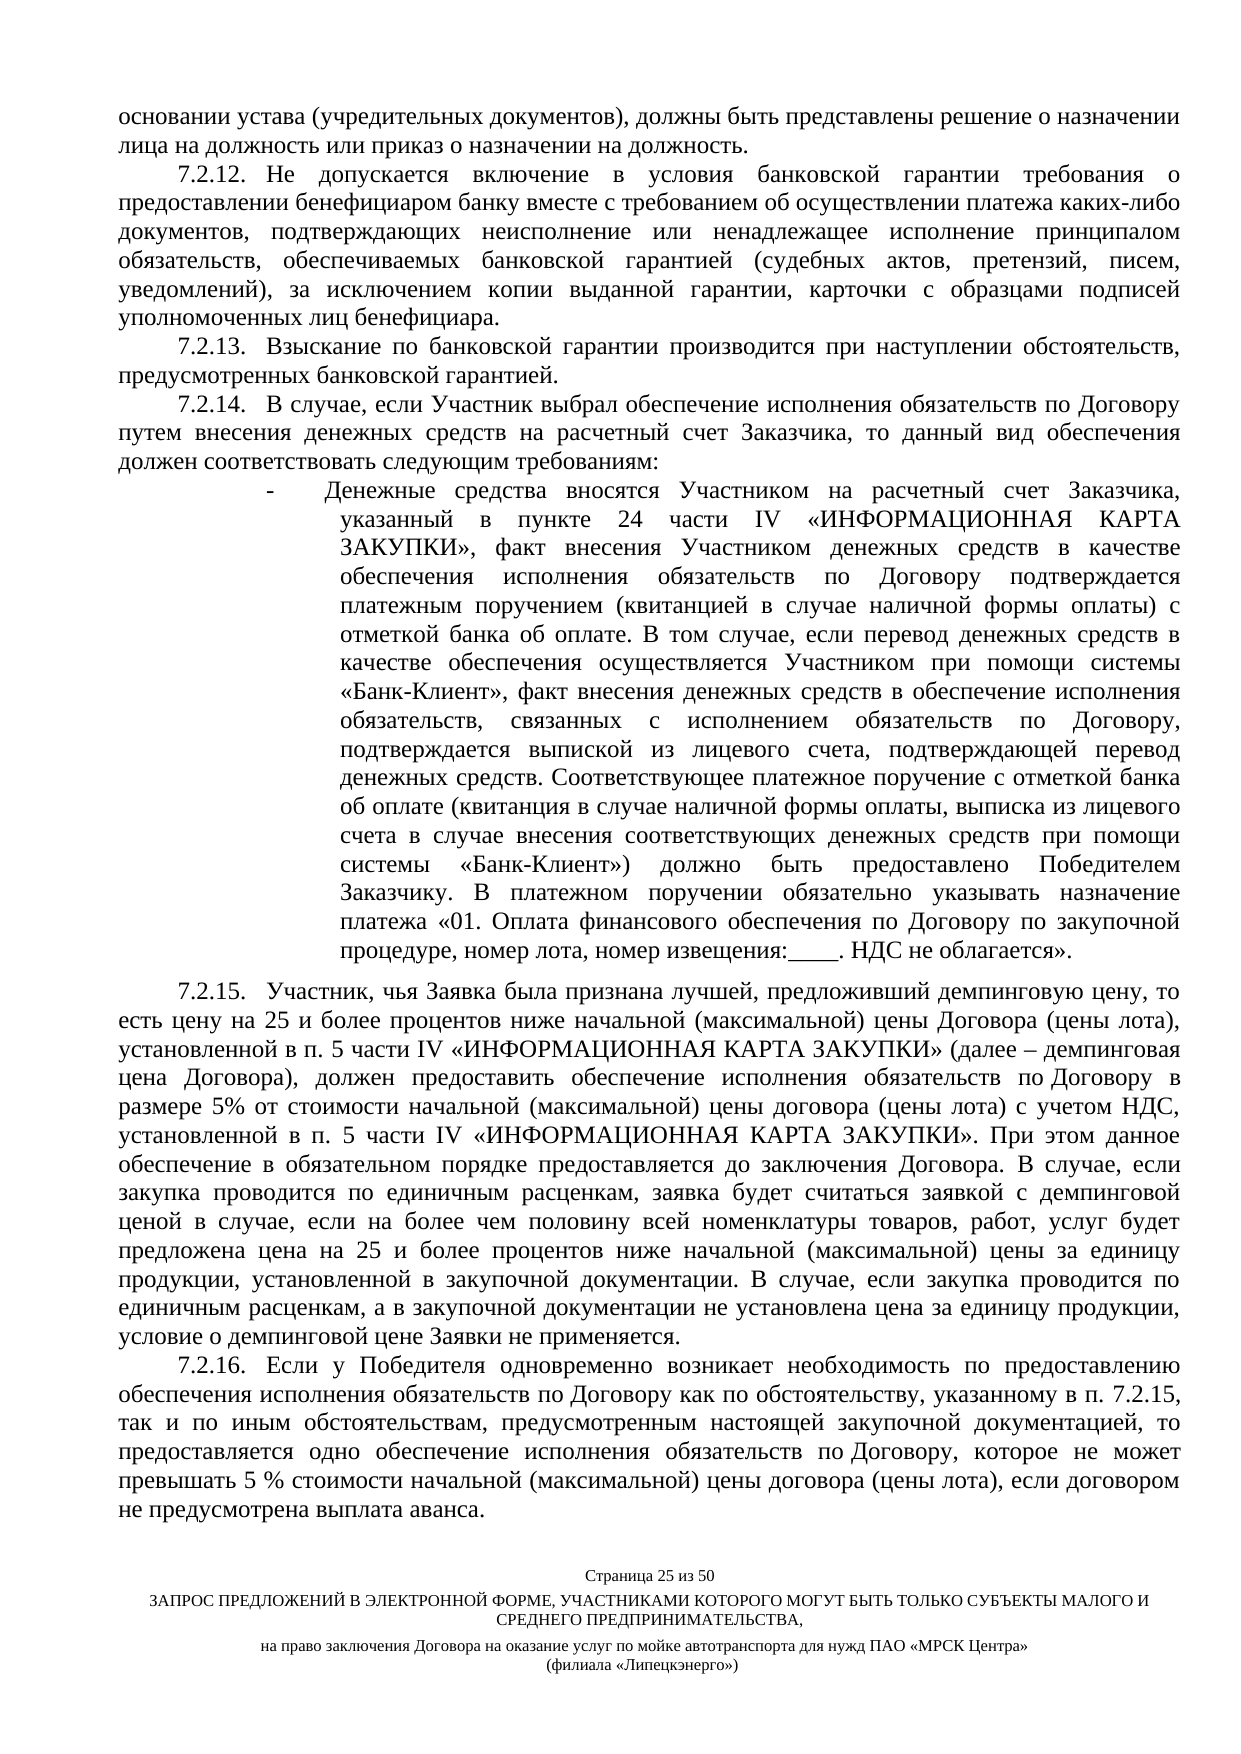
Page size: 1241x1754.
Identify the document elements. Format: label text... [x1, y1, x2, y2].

list Взыскание по банковской гарантии производится при наступлении обстоятельств, предусмотренных банковской гарантией. [118, 331, 1181, 389]
list В случае, если Участник выбрал обеспечение исполнения обязательств по Договору путем внесения денежных средств на расчетный счет Заказчика, то данный вид обеспечения должен соответствовать следующим требованиям: [118, 389, 1181, 475]
list Не допускается включение в условия банковской гарантии требования о предоставлении бенефициаром банку вместе с требованием об осуществлении платежа каких-либо документов, подтверждающих неисполнение или ненадлежащее исполнение принципалом обязательств, обеспечиваемых банковской гарантией (судебных актов, претензий, писем, уведомлений), за исключением копии выданной гарантии, карточки с образцами подписей уполномоченных лиц бенефициара. [118, 159, 1181, 331]
subtitle Участник, чья Заявка была признана лучшей, предложивший демпинговую цену, то есть цену на 25 и более процентов ниже начальной (максимальной) цены Договора (цены лота), установленной в п. 5 части IV «ИНФОРМАЦИОННАЯ КАРТА ЗАКУПКИ» (далее – демпинговая цена Договора), должен предоставить обеспечение исполнения обязательств по Договору в размере 5% от стоимости начальной (максимальной) цены договора (цены лота) с учетом НДС, установленной в п. 5 части IV «ИНФОРМАЦИОННАЯ КАРТА ЗАКУПКИ». При этом данное обеспечение в обязательном порядке предоставляется до заключения Договора. В случае, если закупка проводится по единичным расценкам, заявка будет считаться заявкой с демпинговой ценой в случае, если на более чем половину всей номенклатуры товаров, работ, услуг будет предложена цена на 25 и более процентов ниже начальной (максимальной) цены за единицу продукции, установленной в закупочной документации. В случае, если закупка проводится по единичным расценкам, а в закупочной документации не установлена цена за единицу продукции, условие о демпинговой цене Заявки не применяется. [118, 976, 1181, 1350]
subtitle Если у Победителя одновременно возникает необходимость по предоставлению обеспечения исполнения обязательств по Договору как по обстоятельству, указанному в п. 7.2.15, так и по иным обстоятельствам, предусмотренным настоящей закупочной документацией, то предоставляется одно обеспечение исполнения обязательств по Договору, которое не может превышать 5 % стоимости начальной (максимальной) цены договора (цены лота), если договором не предусмотрена выплата аванса. [118, 1350, 1181, 1522]
list Денежные средства вносятся Участником на расчетный счет Заказчика, указанный в пункте 24 части IV «ИНФОРМАЦИОННАЯ КАРТА ЗАКУПКИ», факт внесения Участником денежных средств в качестве обеспечения исполнения обязательств по Договору подтверждается платежным поручением (квитанцией в случае наличной формы оплаты) с отметкой банка об оплате. В том случае, если перевод денежных средств в качестве обеспечения осуществляется Участником при помощи системы «Банк-Клиент», факт внесения денежных средств в обеспечение исполнения обязательств, связанных с исполнением обязательств по Договору, подтверждается выпиской из лицевого счета, подтверждающей перевод денежных средств. Соответствующее платежное поручение с отметкой банка об оплате (квитанция в случае наличной формы оплаты, выписка из лицевого счета в случае внесения соответствующих денежных средств при помощи системы «Банк-Клиент») должно быть предоставлено Победителем Заказчику. В платежном поручении обязательно указывать назначение платежа «01. Оплата финансового обеспечения по Договору по закупочной процедуре, номер лота, номер извещения:____. НДС не облагается». [266, 475, 1181, 964]
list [118, 101, 1181, 159]
